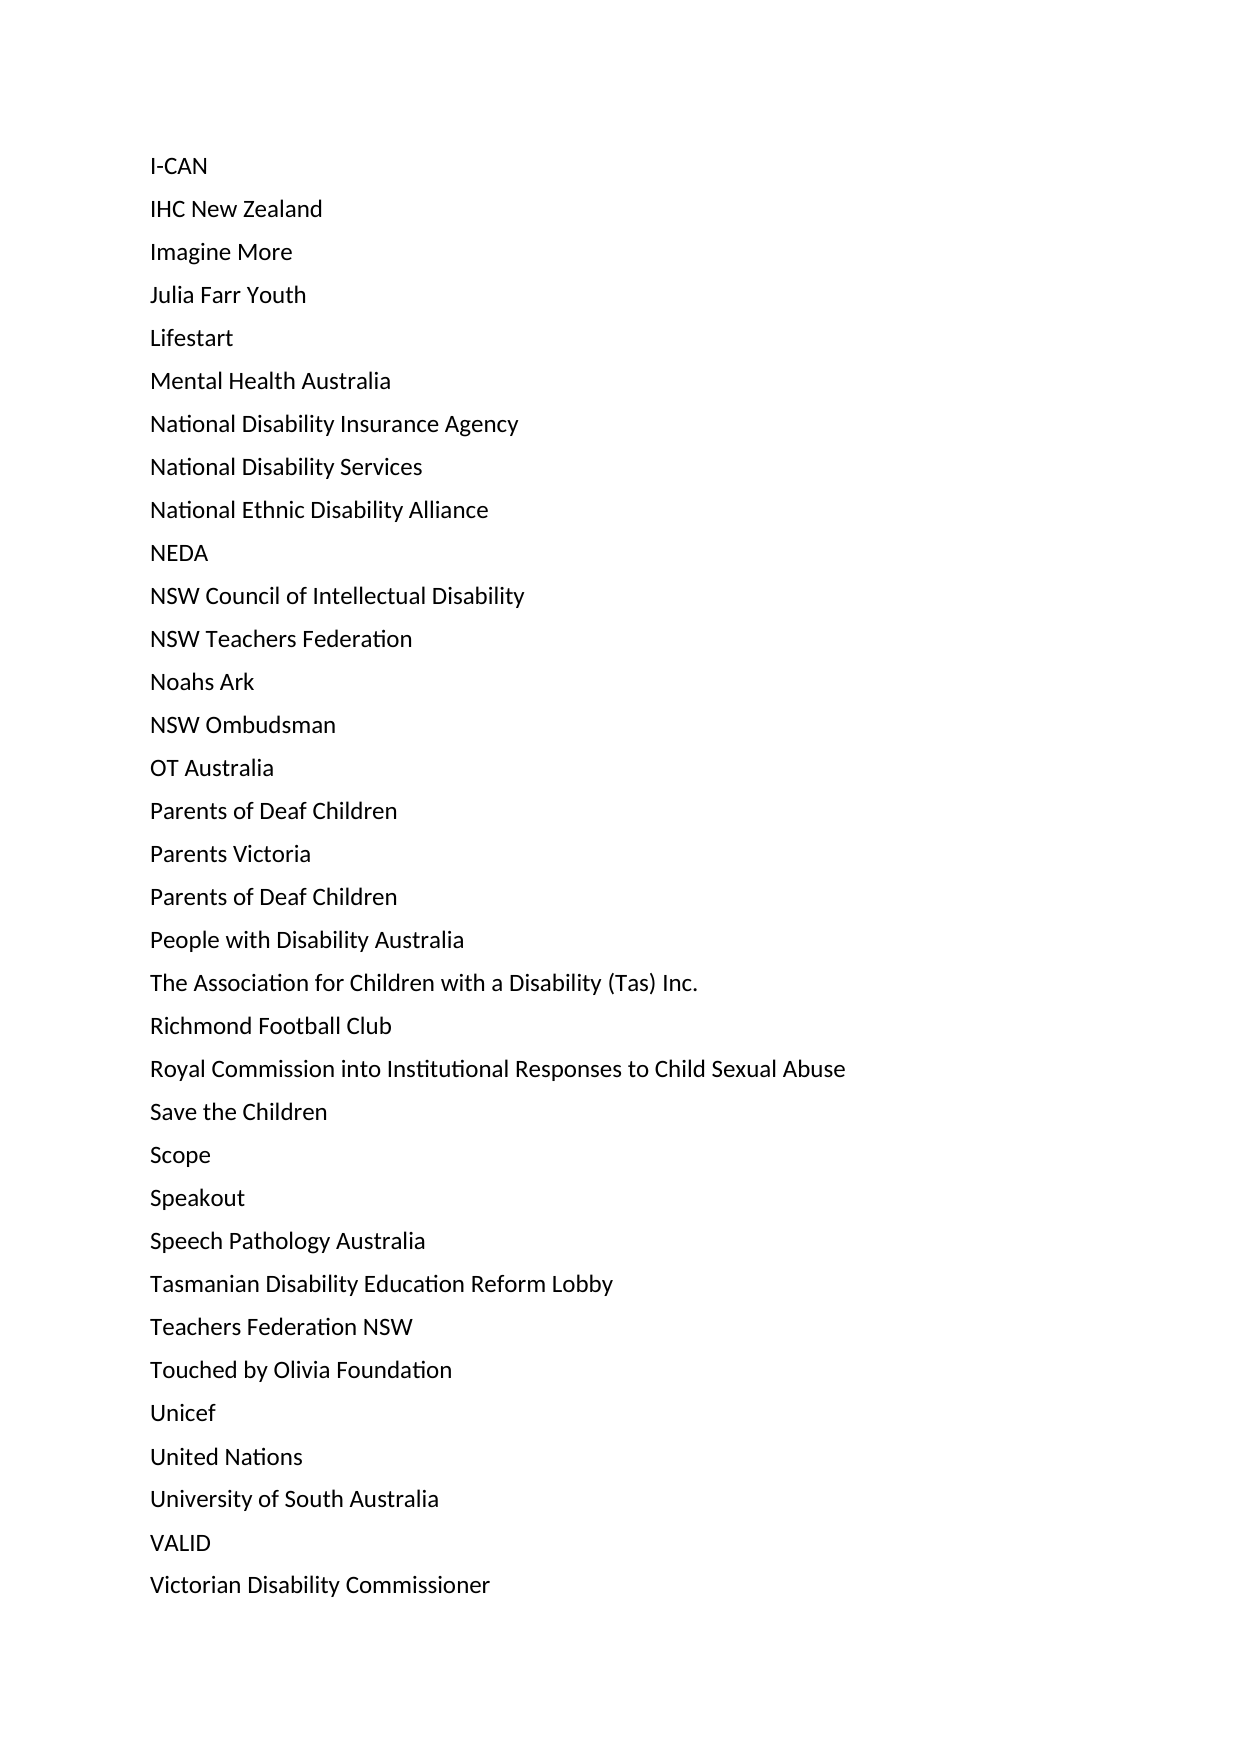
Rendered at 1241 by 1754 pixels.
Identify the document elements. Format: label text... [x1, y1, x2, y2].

text Parents of Deaf Children [150, 795, 1090, 826]
text Parents of Deaf Children [150, 881, 1090, 912]
text Richmond Football Club [150, 1010, 1090, 1041]
text Noahs Ark [150, 666, 1090, 697]
text Save the Children [150, 1096, 1090, 1127]
text Touched by Olivia Foundation [150, 1354, 1090, 1385]
text University of South Australia [150, 1484, 1090, 1514]
text Unicef [150, 1398, 1090, 1428]
text IHC New Zealand [150, 193, 1090, 223]
text The Association for Children with a Disability (Tas) Inc. [150, 967, 1090, 998]
text NEDA [150, 537, 1090, 568]
text VALID [150, 1527, 1090, 1557]
text Lifestart [150, 322, 1090, 353]
text Victorian Disability Commissioner [150, 1570, 1090, 1600]
text Scope [150, 1139, 1090, 1170]
text Parents Victoria [150, 838, 1090, 869]
text Royal Commission into Institutional Responses to Child Sexual Abuse [150, 1053, 1090, 1084]
text NSW Ombudsman [150, 709, 1090, 740]
text National Disability Services [150, 451, 1090, 482]
text Speakout [150, 1182, 1090, 1213]
text United Nations [150, 1441, 1090, 1471]
text Julia Farr Youth [150, 279, 1090, 309]
text I-CAN [150, 150, 1090, 181]
text National Disability Insurance Agency [150, 408, 1090, 439]
text OT Australia [150, 752, 1090, 783]
text Teachers Federation NSW [150, 1312, 1090, 1342]
text Mental Health Australia [150, 365, 1090, 396]
text Imagine More [150, 236, 1090, 267]
text Speech Pathology Australia [150, 1226, 1090, 1256]
text National Ethnic Disability Alliance [150, 494, 1090, 525]
text People with Disability Australia [150, 924, 1090, 955]
text Tasmanian Disability Education Reform Lobby [150, 1268, 1090, 1299]
text NSW Teachers Federation [150, 623, 1090, 654]
text NSW Council of Intellectual Disability [150, 580, 1090, 611]
